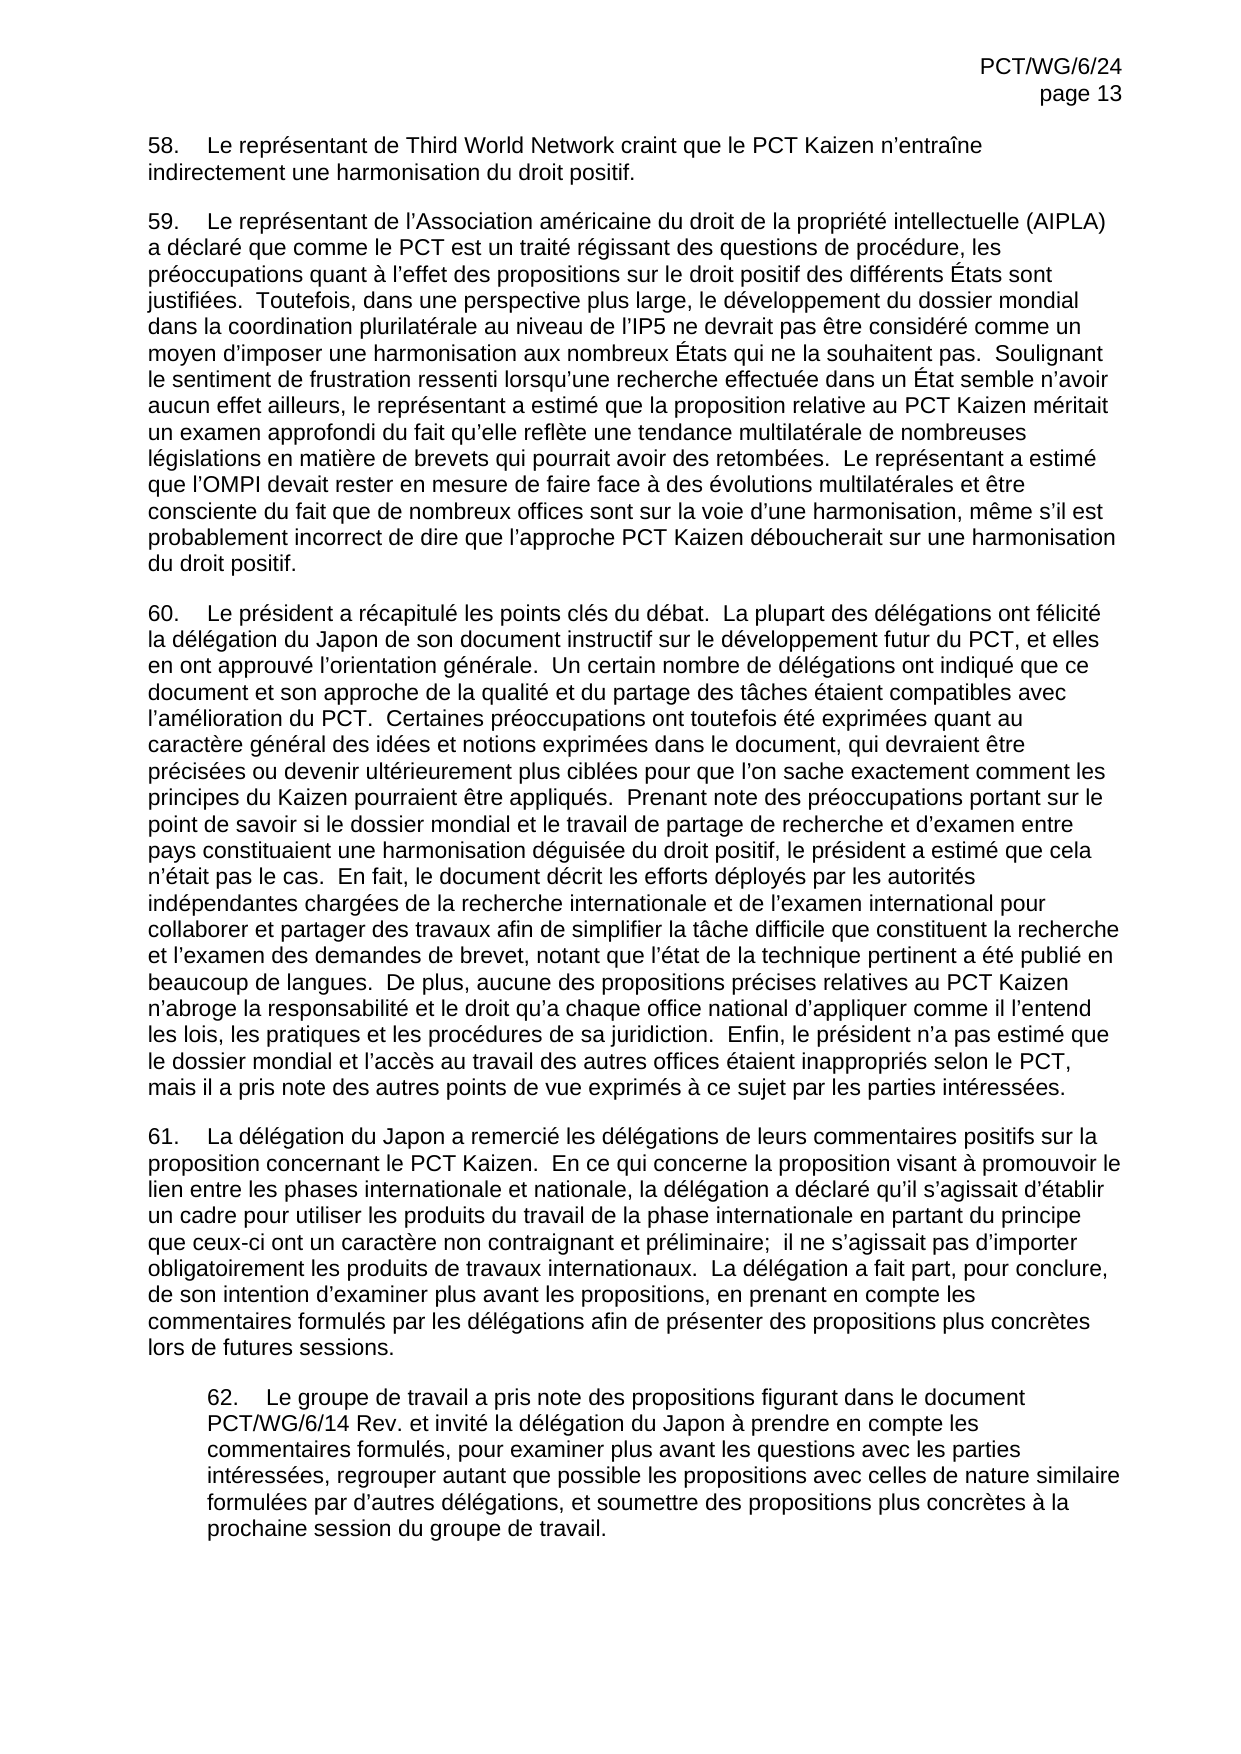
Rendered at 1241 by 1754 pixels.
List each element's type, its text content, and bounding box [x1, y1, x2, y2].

text La délégation du Japon a remercié les délégations de leurs commentaires positifs sur la proposition concernant le PCT Kaizen. En ce qui concerne la proposition visant à promouvoir le lien entre les phases internationale et nationale, la délégation a déclaré qu’il s’agissait d’établir un cadre pour utiliser les produits du travail de la phase internationale en partant du principe que ceux-ci ont un caractère non contraignant et préliminaire; il ne s’agissait pas d’importer obligatoirement les produits de travaux internationaux. La délégation a fait part, pour conclure, de son intention d’examiner plus avant les propositions, en prenant en compte les commentaires formulés par les délégations afin de présenter des propositions plus concrètes lors de futures sessions. [148, 1123, 1122, 1361]
text Le représentant de l’Association américaine du droit de la propriété intellectuelle (AIPLA) a déclaré que comme le PCT est un traité régissant des questions de procédure, les préoccupations quant à l’effet des propositions sur le droit positif des différents États sont justifiées. Toutefois, dans une perspective plus large, le développement du dossier mondial dans la coordination plurilatérale au niveau de l’IP5 ne devrait pas être considéré comme un moyen d’imposer une harmonisation aux nombreux États qui ne la souhaitent pas. Soulignant le sentiment de frustration ressenti lorsqu’une recherche effectuée dans un État semble n’avoir aucun effet ailleurs, le représentant a estimé que la proposition relative au PCT Kaizen méritait un examen approfondi du fait qu’elle reflète une tendance multilatérale de nombreuses législations en matière de brevets qui pourrait avoir des retombées. Le représentant a estimé que l’OMPI devait rester en mesure de faire face à des évolutions multilatérales et être consciente du fait que de nombreux offices sont sur la voie d’une harmonisation, même s’il est probablement incorrect de dire que l’approche PCT Kaizen déboucherait sur une harmonisation du droit positif. [148, 208, 1122, 577]
text Le groupe de travail a pris note des propositions figurant dans le document PCT/WG/6/14 Rev. et invité la délégation du Japon à prendre en compte les commentaires formulés, pour examiner plus avant les questions avec les parties intéressées, regrouper autant que possible les propositions avec celles de nature similaire formulées par d’autres délégations, et soumettre des propositions plus concrètes à la prochaine session du groupe de travail. [207, 1383, 1122, 1542]
text Le président a récapitulé les points clés du débat. La plupart des délégations ont félicité la délégation du Japon de son document instructif sur le développement futur du PCT, et elles en ont approuvé l’orientation générale. Un certain nombre de délégations ont indiqué que ce document et son approche de la qualité et du partage des tâches étaient compatibles avec l’amélioration du PCT. Certaines préoccupations ont toutefois été exprimées quant au caractère général des idées et notions exprimées dans le document, qui devraient être précisées ou devenir ultérieurement plus ciblées pour que l’on sache exactement comment les principes du Kaizen pourraient être appliqués. Prenant note des préoccupations portant sur le point de savoir si le dossier mondial et le travail de partage de recherche et d’examen entre pays constituaient une harmonisation déguisée du droit positif, le président a estimé que cela n’était pas le cas. En fait, le document décrit les efforts déployés par les autorités indépendantes chargées de la recherche internationale et de l’examen international pour collaborer et partager des travaux afin de simplifier la tâche difficile que constituent la recherche et l’examen des demandes de brevet, notant que l’état de la technique pertinent a été publié en beaucoup de langues. De plus, aucune des propositions précises relatives au PCT Kaizen n’abroge la responsabilité et le droit qu’a chaque office national d’appliquer comme il l’entend les lois, les pratiques et les procédures de sa juridiction. Enfin, le président n’a pas estimé que le dossier mondial et l’accès au travail des autres offices étaient inappropriés selon le PCT, mais il a pris note des autres points de vue exprimés à ce sujet par les parties intéressées. [148, 600, 1122, 1100]
text Le représentant de Third World Network craint que le PCT Kaizen n’entraîne indirectement une harmonisation du droit positif. [148, 132, 1122, 185]
